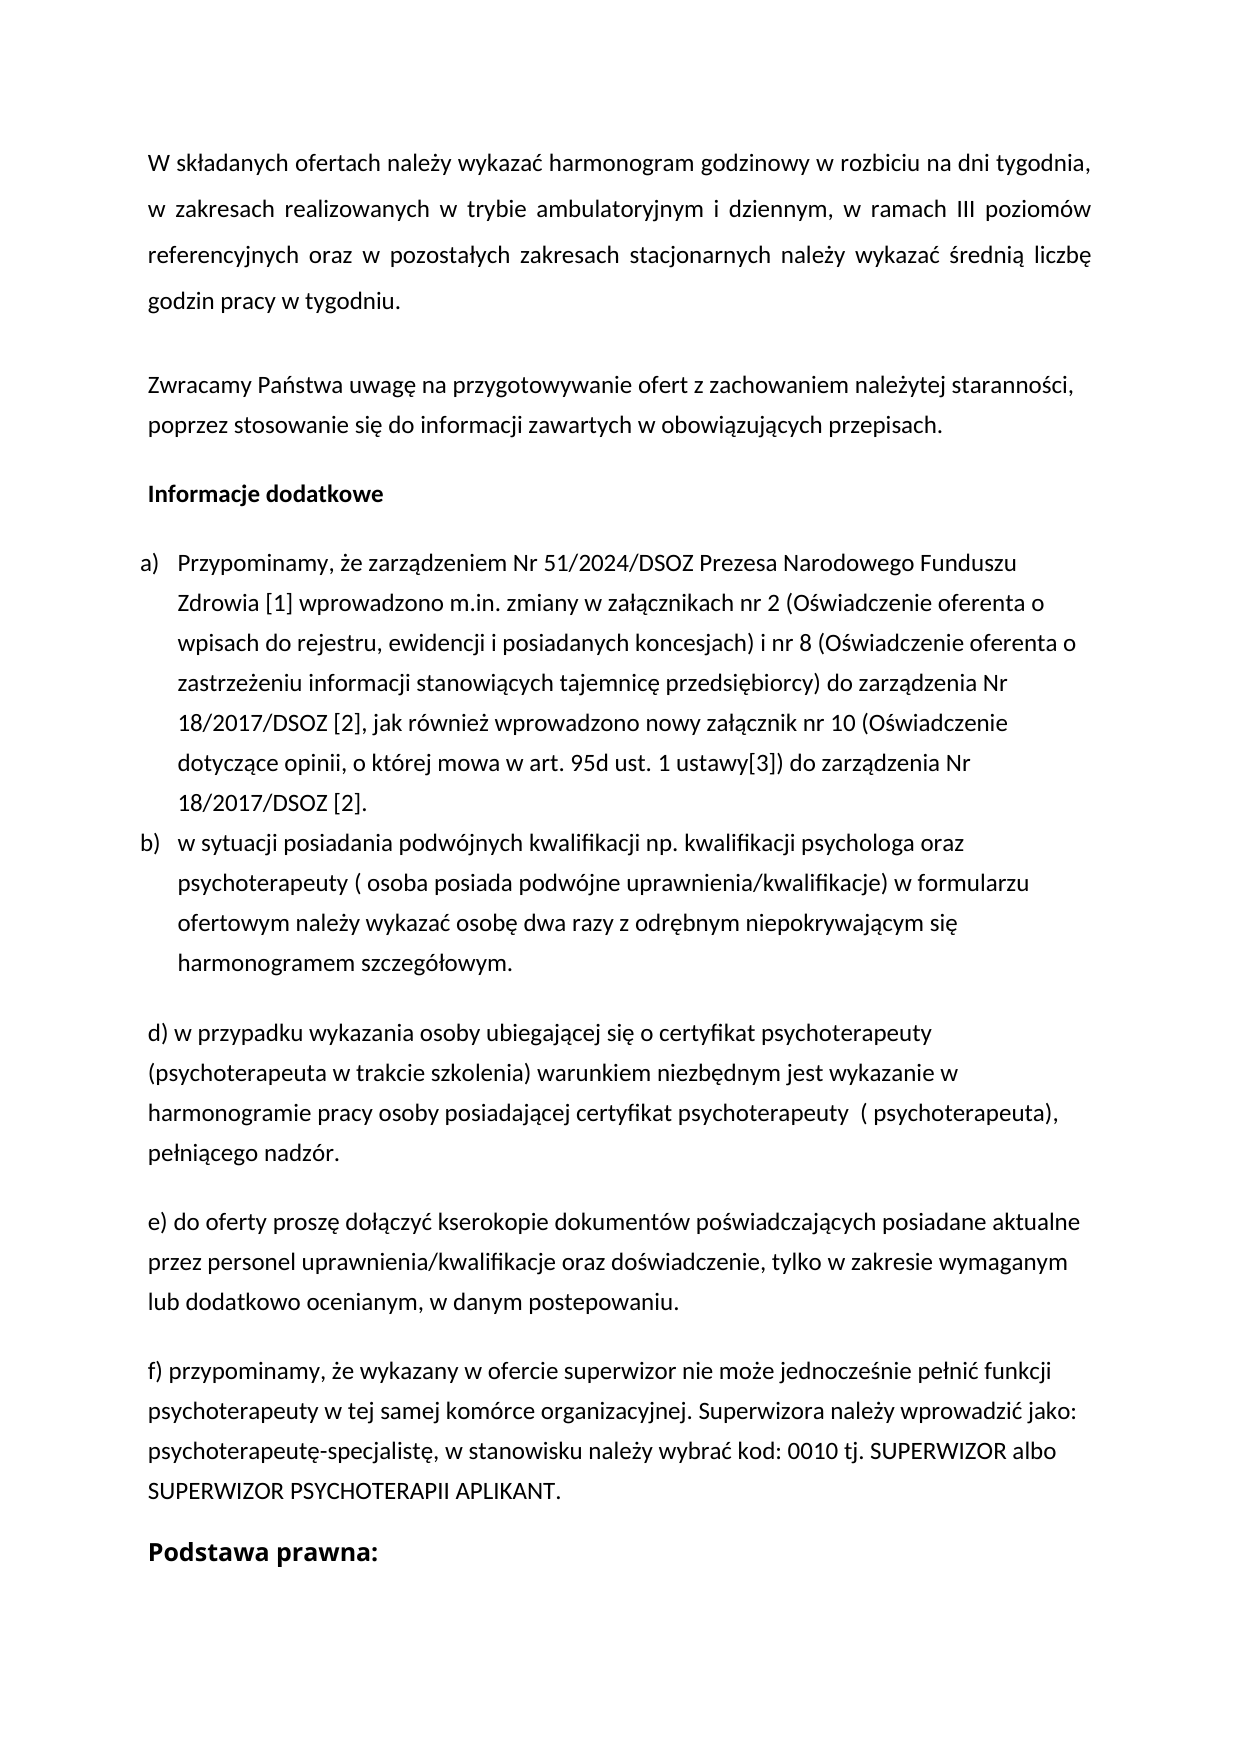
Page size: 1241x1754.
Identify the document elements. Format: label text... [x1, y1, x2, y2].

list Przypominamy, że zarządzeniem Nr 51/2024/DSOZ Prezesa Narodowego Funduszu Zdrowia [1] wprowadzono m.in. zmiany w załącznikach nr 2 (Oświadczenie oferenta o wpisach do rejestru, ewidencji i posiadanych koncesjach) i nr 8 (Oświadczenie oferenta o zastrzeżeniu informacji stanowiących tajemnicę przedsiębiorcy) do zarządzenia Nr 18/2017/DSOZ [2], jak również wprowadzono nowy załącznik nr 10 (Oświadczenie dotyczące opinii, o której mowa w art. 95d ust. 1 ustawy[3]) do zarządzenia Nr 18/2017/DSOZ [2]. [140, 538, 1093, 818]
text Informacje dodatkowe [148, 469, 1093, 509]
text W składanych ofertach należy wykazać harmonogram godzinowy w rozbiciu na dni tygodnia, w zakresach realizowanych w trybie ambulatoryjnym i dziennym, w ramach III poziomów referencyjnych oraz w pozostałych zakresach stacjonarnych należy wykazać średnią liczbę godzin pracy w tygodniu. [148, 148, 1093, 315]
text f) przypominamy, że wykazany w ofercie superwizor nie może jednocześnie pełnić funkcji psychoterapeuty w tej samej komórce organizacyjnej. Superwizora należy wprowadzić jako: psychoterapeutę-specjalistę, w stanowisku należy wybrać kod: 0010 tj. SUPERWIZOR albo SUPERWIZOR PSYCHOTERAPII APLIKANT. [148, 1346, 1093, 1506]
text Zwracamy Państwa uwagę na przygotowywanie ofert z zachowaniem należytej staranności, poprzez stosowanie się do informacji zawartych w obowiązujących przepisach. [148, 360, 1093, 440]
text e) do oferty proszę dołączyć kserokopie dokumentów poświadczających posiadane aktualne przez personel uprawnienia/kwalifikacje oraz doświadczenie, tylko w zakresie wymaganym lub dodatkowo ocenianym, w danym postepowaniu. [148, 1196, 1093, 1316]
list w sytuacji posiadania podwójnych kwalifikacji np. kwalifikacji psychologa oraz psychoterapeuty ( osoba posiada podwójne uprawnienia/kwalifikacje) w formularzu ofertowym należy wykazać osobę dwa razy z odrębnym niepokrywającym się harmonogramem szczegółowym. [140, 818, 1093, 978]
text d) w przypadku wykazania osoby ubiegającej się o certyfikat psychoterapeuty (psychoterapeuta w trakcie szkolenia) warunkiem niezbędnym jest wykazanie w harmonogramie pracy osoby posiadającej certyfikat psychoterapeuty ( psychoterapeuta), pełniącego nadzór. [148, 1007, 1093, 1167]
text Podstawa prawna: [148, 1535, 1093, 1569]
